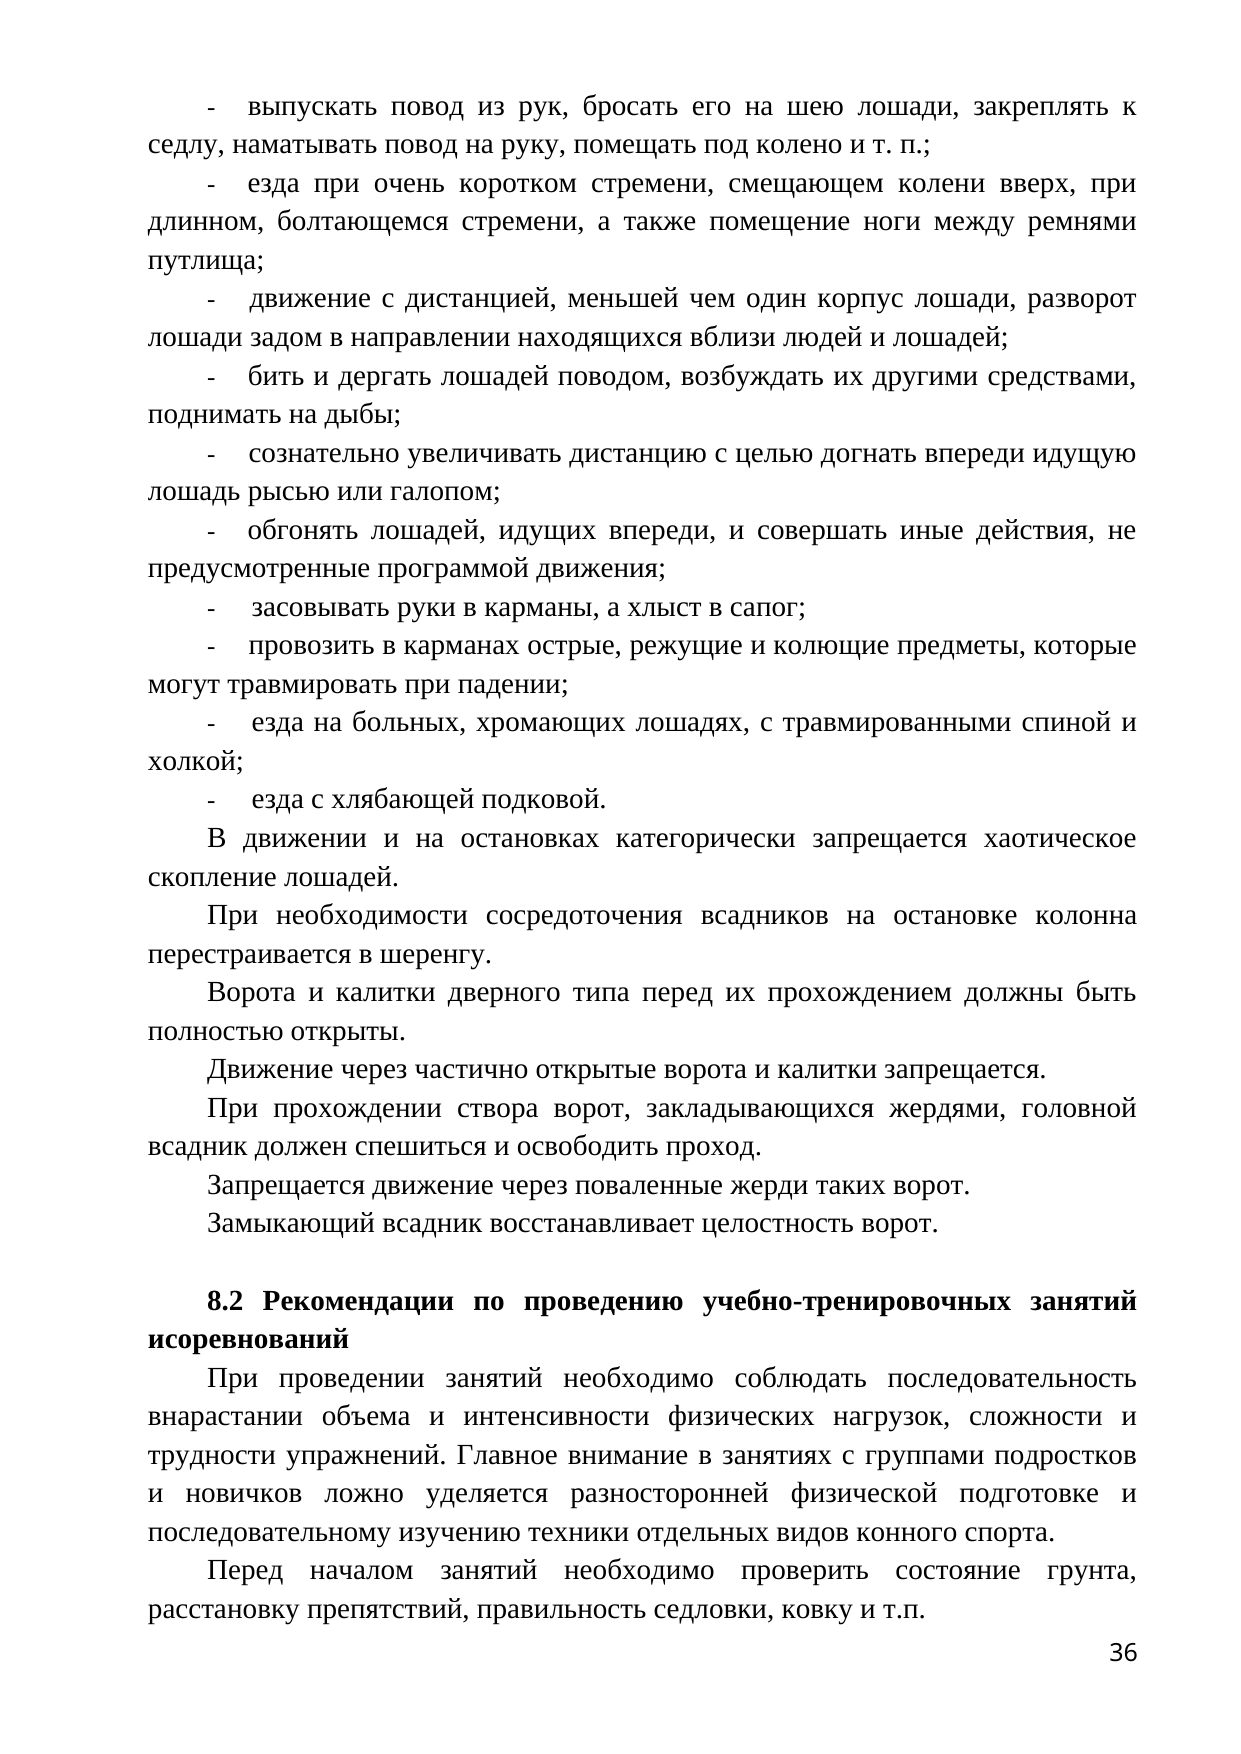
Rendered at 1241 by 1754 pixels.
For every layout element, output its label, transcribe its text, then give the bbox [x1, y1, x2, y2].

text В движении и на остановках категорически запрещается хаотическое скопление лошадей. [148, 820, 1138, 892]
list провозить в карманах острые, режущие и колющие предметы, которые могут травмировать при падении; [148, 627, 1138, 699]
text При проведении занятий необходимо соблюдать последовательность внарастании объема и интенсивности физических нагрузок, сложности и трудности упражнений. Главное внимание в занятиях с группами подростков и новичков ложно уделяется разносторонней физической подготовке и последовательному изучению техники отдельных видов конного спорта. [148, 1360, 1138, 1547]
list езда с хлябающей подковой. [148, 782, 1138, 815]
text Замыкающий всадник восстанавливает целостность ворот. [148, 1206, 1138, 1239]
list сознательно увеличивать дистанцию с целью догнать впереди идущую лошадь рысью или галопом; [148, 435, 1138, 507]
text При прохождении створа ворот, закладывающихся жердями, головной всадник должен спешиться и освободить проход. [148, 1090, 1138, 1162]
list засовывать руки в карманы, а хлыст в сапог; [148, 589, 1138, 622]
text 8.2 Рекомендации по проведению учебно-тренировочных занятий исоревнований [148, 1283, 1138, 1355]
list обгонять лошадей, идущих впереди, и совершать иные действия, не предусмотренные программой движения; [148, 512, 1138, 584]
list выпускать повод из рук, бросать его на шею лошади, закреплять к седлу, наматывать повод на руку, помещать под колено и т. п.; [148, 88, 1138, 160]
list езда при очень коротком стремени, смещающем колени вверх, при длинном, болтающемся стремени, а также помещение ноги между ремнями путлища; [148, 165, 1138, 276]
list езда на больных, хромающих лошадях, с травмированными спиной и холкой; [148, 704, 1138, 777]
text При необходимости сосредоточения всадников на остановке колонна перестраивается в шеренгу. [148, 897, 1138, 969]
list бить и дергать лошадей поводом, возбуждать их другими средствами, поднимать на дыбы; [148, 358, 1138, 430]
text Запрещается движение через поваленные жерди таких ворот. [148, 1167, 1138, 1201]
text Движение через частично открытые ворота и калитки запрещается. [148, 1051, 1138, 1085]
text Перед началом занятий необходимо проверить состояние грунта, расстановку препятствий, правильность седловки, ковку и т.п. [148, 1552, 1138, 1624]
list движение с дистанцией, меньшей чем один корпус лошади, разворот лошади задом в направлении находящихся вблизи людей и лошадей; [148, 281, 1138, 353]
text Ворота и калитки дверного типа перед их прохождением должны быть полностью открыты. [148, 974, 1138, 1046]
